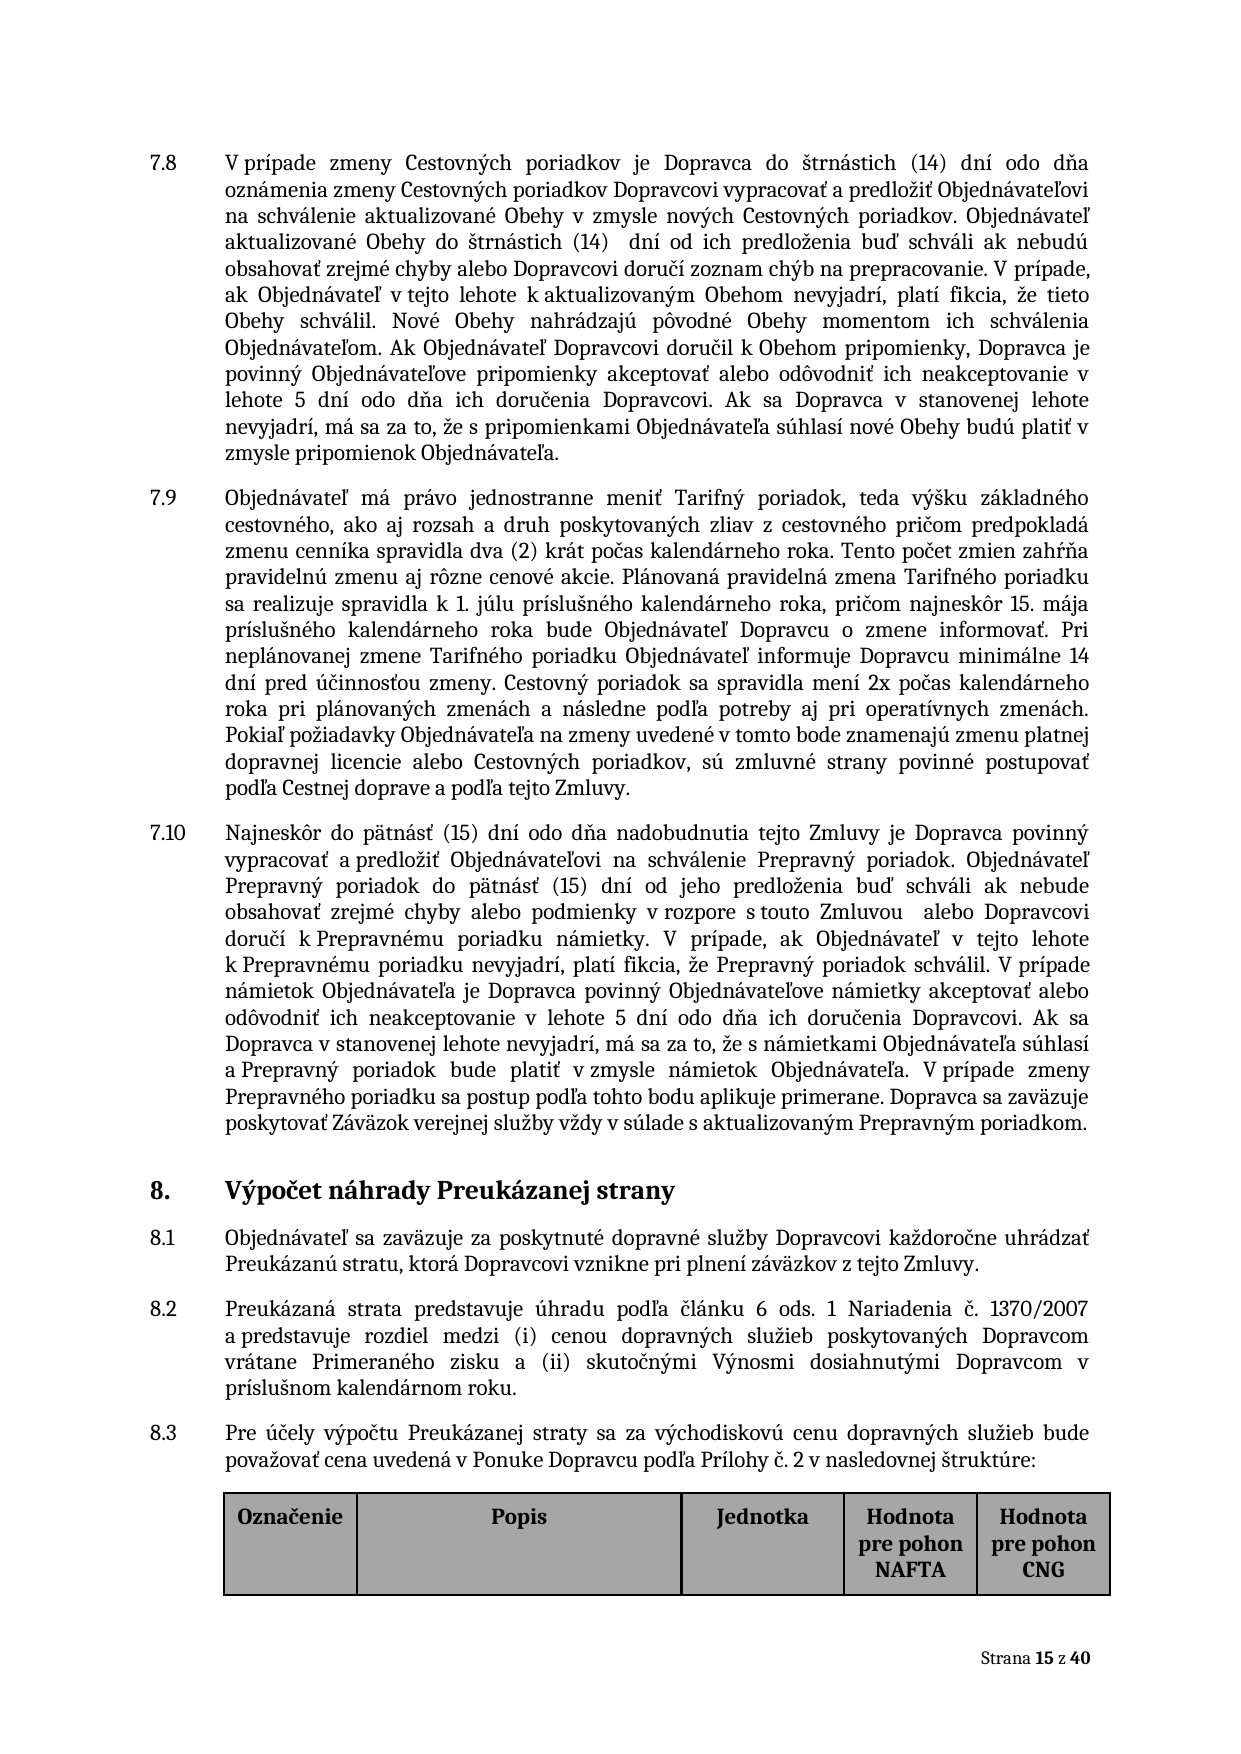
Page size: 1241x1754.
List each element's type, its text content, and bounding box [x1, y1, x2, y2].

subtitle Pre účely výpočtu Preukázanej straty sa za východiskovú cenu dopravných služieb bude považovať cena uvedená v Ponuke Dopravcu podľa Prílohy č. 2 v nasledovnej štruktúre: [150, 1420, 1090, 1473]
table_header Označenie [225, 1494, 356, 1594]
table_header Hodnota pre pohon NAFTA [845, 1494, 976, 1594]
table_header Popis [358, 1494, 680, 1594]
subtitle Objednávateľ má právo jednostranne meniť Tarifný poriadok, teda výšku základného cestovného, ako aj rozsah a druh poskytovaných zliav z cestovného pričom predpokladá zmenu cenníka spravidla dva (2) krát počas kalendárneho roka. Tento počet zmien zahŕňa pravidelnú zmenu aj rôzne cenové akcie. Plánovaná pravidelná zmena Tarifného poriadku sa realizuje spravidla k 1. júlu príslušného kalendárneho roka, pričom najneskôr 15. mája príslušného kalendárneho roka bude Objednávateľ Dopravcu o zmene informovať. Pri neplánovanej zmene Tarifného poriadku Objednávateľ informuje Dopravcu minimálne 14 dní pred účinnosťou zmeny. Cestovný poriadok sa spravidla mení 2x počas kalendárneho roka pri plánovaných zmenách a následne podľa potreby aj pri operatívnych zmenách. Pokiaľ požiadavky Objednávateľa na zmeny uvedené v tomto bode znamenajú zmenu platnej dopravnej licencie alebo Cestovných poriadkov, sú zmluvné strany povinné postupovať podľa Cestnej doprave a podľa tejto Zmluvy. [150, 485, 1090, 801]
table_header Jednotka [683, 1494, 843, 1594]
subtitle Preukázaná strata predstavuje úhradu podľa článku 6 ods. 1 Nariadenia č. 1370/2007 a predstavuje rozdiel medzi (i) cenou dopravných služieb poskytovaných Dopravcom vrátane Primeraného zisku a (ii) skutočnými Výnosmi dosiahnutými Dopravcom v príslušnom kalendárnom roku. [150, 1296, 1090, 1401]
table_header Hodnota pre pohon CNG [978, 1494, 1109, 1594]
subtitle Najneskôr do pätnásť (15) dní odo dňa nadobudnutia tejto Zmluvy je Dopravca povinný vypracovať a predložiť Objednávateľovi na schválenie Prepravný poriadok. Objednávateľ Prepravný poriadok do pätnásť (15) dní od jeho predloženia buď schváli ak nebude obsahovať zrejmé chyby alebo podmienky v rozpore s touto Zmluvou alebo Dopravcovi doručí k Prepravnému poriadku námietky. V prípade, ak Objednávateľ v tejto lehote k Prepravnému poriadku nevyjadrí, platí fikcia, že Prepravný poriadok schválil. V prípade námietok Objednávateľa je Dopravca povinný Objednávateľove námietky akceptovať alebo odôvodniť ich neakceptovanie v lehote 5 dní odo dňa ich doručenia Dopravcovi. Ak sa Dopravca v stanovenej lehote nevyjadrí, má sa za to, že s námietkami Objednávateľa súhlasí a Prepravný poriadok bude platiť v zmysle námietok Objednávateľa. V prípade zmeny Prepravného poriadku sa postup podľa tohto bodu aplikuje primerane. Dopravca sa zaväzuje poskytovať Záväzok verejnej služby vždy v súlade s aktualizovaným Prepravným poriadkom. [150, 820, 1090, 1136]
subtitle Výpočet náhrady Preukázanej strany [150, 1174, 1090, 1206]
subtitle Objednávateľ sa zaväzuje za poskytnuté dopravné služby Dopravcovi každoročne uhrádzať Preukázanú stratu, ktorá Dopravcovi vznikne pri plnení záväzkov z tejto Zmluvy. [150, 1224, 1090, 1277]
subtitle V prípade zmeny Cestovných poriadkov je Dopravca do štrnástich (14) dní odo dňa oznámenia zmeny Cestovných poriadkov Dopravcovi vypracovať a predložiť Objednávateľovi na schválenie aktualizované Obehy v zmysle nových Cestovných poriadkov. Objednávateľ aktualizované Obehy do štrnástich (14) dní od ich predloženia buď schváli ak nebudú obsahovať zrejmé chyby alebo Dopravcovi doručí zoznam chýb na prepracovanie. V prípade, ak Objednávateľ v tejto lehote k aktualizovaným Obehom nevyjadrí, platí fikcia, že tieto Obehy schválil. Nové Obehy nahrádzajú pôvodné Obehy momentom ich schválenia Objednávateľom. Ak Objednávateľ Dopravcovi doručil k Obehom pripomienky, Dopravca je povinný Objednávateľove pripomienky akceptovať alebo odôvodniť ich neakceptovanie v lehote 5 dní odo dňa ich doručenia Dopravcovi. Ak sa Dopravca v stanovenej lehote nevyjadrí, má sa za to, že s pripomienkami Objednávateľa súhlasí nové Obehy budú platiť v zmysle pripomienok Objednávateľa. [150, 150, 1090, 466]
